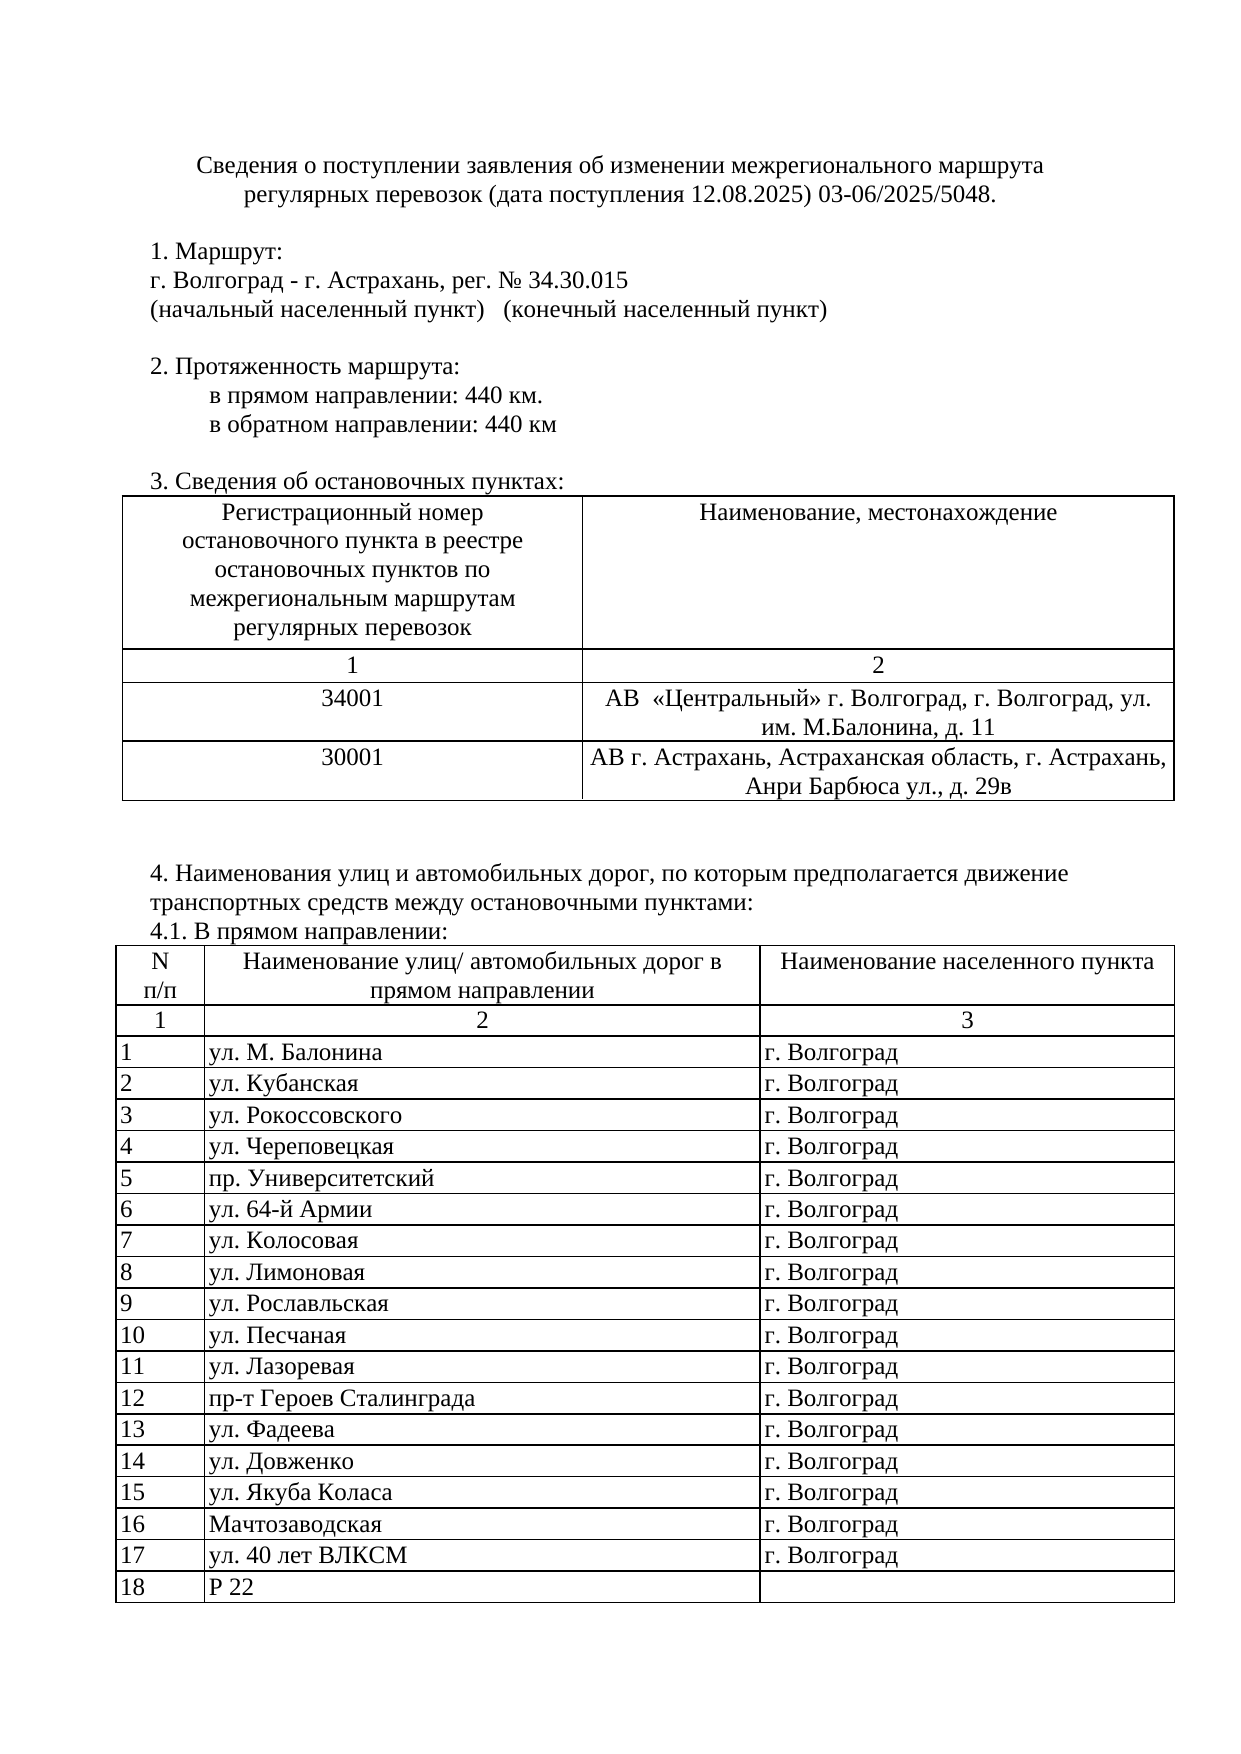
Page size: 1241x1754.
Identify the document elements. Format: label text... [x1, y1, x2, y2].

table_cell 18 [117, 1572, 204, 1602]
table_cell ул. Рокоссовского [205, 1100, 759, 1130]
text в прямом направлении: 440 км. [150, 380, 1090, 409]
table_cell ул. Фадеева [205, 1415, 759, 1444]
table_cell 6 [117, 1194, 204, 1224]
text Сведения о поступлении заявления об изменении межрегионального маршрута регулярных перевозок (дата поступления 12.08.2025) 03-06/2025/5048. [150, 150, 1090, 207]
table_header Наименование улиц/ автомобильных дорог в прямом направлении [205, 946, 759, 1004]
table_cell [761, 1572, 1174, 1602]
table_cell г. Волгоград [761, 1194, 1174, 1224]
table_cell 4 [117, 1131, 204, 1161]
table_cell 15 [117, 1477, 204, 1507]
table_cell 16 [117, 1509, 204, 1539]
table_cell г. Волгоград [761, 1100, 1174, 1130]
text 1. Маршрут: [150, 236, 1090, 265]
table_cell г. Волгоград [761, 1037, 1174, 1067]
table_cell 5 [117, 1163, 204, 1193]
table_cell г. Волгоград [761, 1415, 1174, 1444]
table_cell ул. Рославльская [205, 1289, 759, 1318]
table_cell 3 [761, 1006, 1174, 1035]
table_cell 1 [123, 650, 582, 681]
table_header Регистрационный номер остановочного пункта в реестре остановочных пунктов по межрегиональным маршрутам регулярных перевозок [123, 497, 582, 648]
table_cell 13 [117, 1415, 204, 1444]
table_cell 30001 [123, 742, 582, 799]
table_cell г. Волгоград [761, 1446, 1174, 1476]
text в обратном направлении: 440 км [150, 409, 1090, 437]
table_cell г. Волгоград [761, 1068, 1174, 1098]
table_cell 12 [117, 1383, 204, 1413]
table_header N п/п [117, 946, 204, 1004]
table_cell 3 [117, 1100, 204, 1130]
table_cell г. Волгоград [761, 1257, 1174, 1287]
table_cell пр. Университетский [205, 1163, 759, 1193]
table_cell 2 [117, 1068, 204, 1098]
table_cell 10 [117, 1320, 204, 1350]
table_cell ул. 40 лет ВЛКСМ [205, 1540, 759, 1570]
table_cell 17 [117, 1540, 204, 1570]
table_cell г. Волгоград [761, 1320, 1174, 1350]
text 4. Наименования улиц и автомобильных дорог, по которым предполагается движение транспортных средств между остановочными пунктами: [150, 858, 1090, 916]
table_cell ул. Лазоревая [205, 1352, 759, 1381]
table_cell г. Волгоград [761, 1352, 1174, 1381]
table_cell 2 [205, 1006, 759, 1035]
table_cell 1 [117, 1006, 204, 1035]
table_cell Мачтозаводская [205, 1509, 759, 1539]
table_cell ул. Кубанская [205, 1068, 759, 1098]
table_cell г. Волгоград [761, 1509, 1174, 1539]
table_cell ул. Колосовая [205, 1226, 759, 1256]
table_cell 2 [583, 650, 1173, 681]
table_cell Р 22 [205, 1572, 759, 1602]
table_cell г. Волгоград [761, 1226, 1174, 1256]
text 3. Сведения об остановочных пунктах: [150, 466, 1090, 495]
text (начальный населенный пункт) (конечный населенный пункт) [150, 294, 1090, 322]
table_cell 7 [117, 1226, 204, 1256]
table_cell 11 [117, 1352, 204, 1381]
table_cell г. Волгоград [761, 1163, 1174, 1193]
table_header Наименование населенного пункта [761, 946, 1174, 1004]
table_cell ул. Довженко [205, 1446, 759, 1476]
table_cell ул. М. Балонина [205, 1037, 759, 1067]
table_cell 14 [117, 1446, 204, 1476]
table_cell ул. Якуба Коласа [205, 1477, 759, 1507]
table_cell АВ «Центральный» г. Волгоград, г. Волгоград, ул. им. М.Балонина, д. 11 [583, 683, 1173, 740]
table_cell АВ г. Астрахань, Астраханская область, г. Астрахань, Анри Барбюса ул., д. 29в [583, 742, 1173, 799]
table_cell г. Волгоград [761, 1131, 1174, 1161]
table_cell г. Волгоград [761, 1540, 1174, 1570]
text 4.1. В прямом направлении: [150, 916, 1090, 945]
table_cell 34001 [123, 683, 582, 740]
table_header Наименование, местонахождение [583, 497, 1173, 648]
table_cell пр-т Героев Сталинграда [205, 1383, 759, 1413]
table_cell ул. Череповецкая [205, 1131, 759, 1161]
table_cell г. Волгоград [761, 1289, 1174, 1318]
table_cell ул. 64-й Армии [205, 1194, 759, 1224]
text 2. Протяженность маршрута: [150, 351, 1090, 380]
table_cell ул. Лимоновая [205, 1257, 759, 1287]
table_cell ул. Песчаная [205, 1320, 759, 1350]
table_cell 1 [117, 1037, 204, 1067]
table_cell г. Волгоград [761, 1383, 1174, 1413]
table_cell г. Волгоград [761, 1477, 1174, 1507]
text г. Волгоград - г. Астрахань, рег. № 34.30.015 [150, 265, 1090, 294]
table_cell 8 [117, 1257, 204, 1287]
table_cell 9 [117, 1289, 204, 1318]
